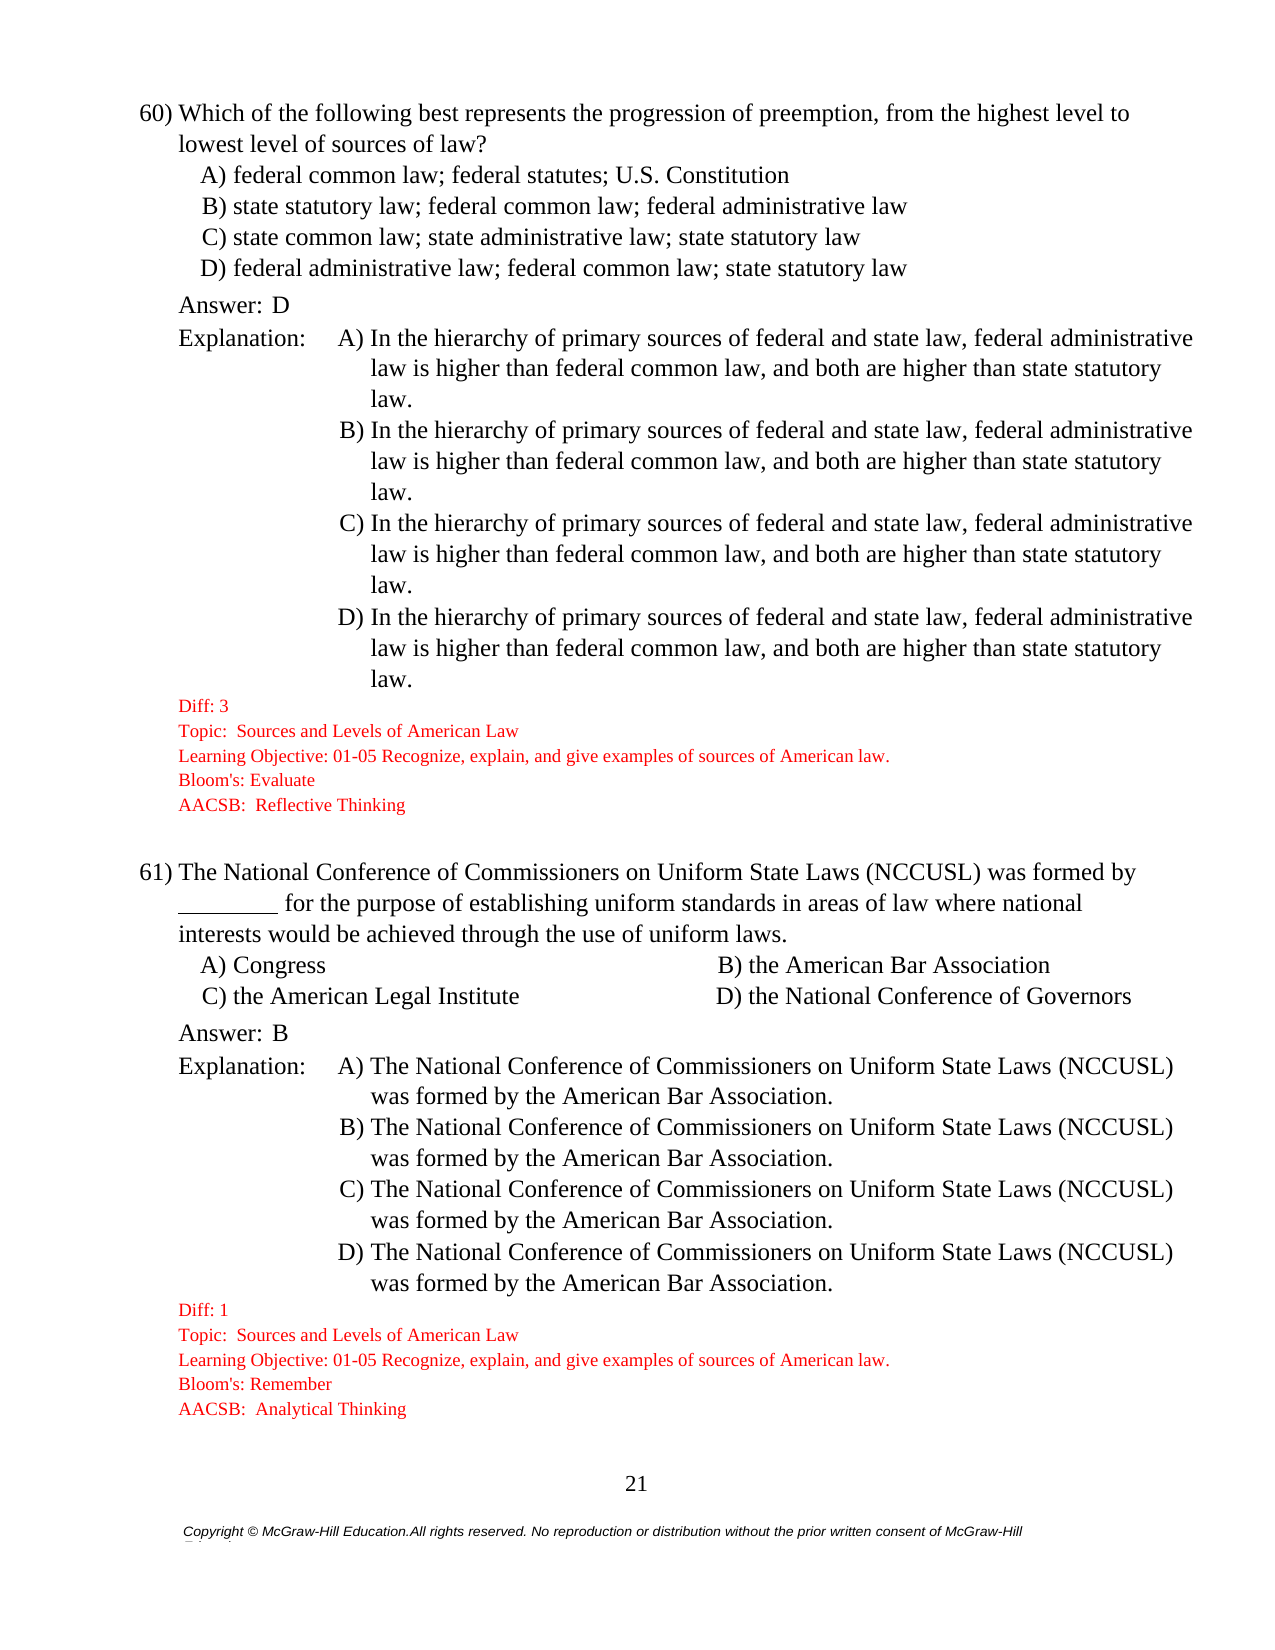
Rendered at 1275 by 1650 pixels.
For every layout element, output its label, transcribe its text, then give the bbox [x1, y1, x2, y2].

list the American Legal Institute D) the National Conference of Governors Answer: B [178, 981, 1132, 1047]
text Learning Objective: 01-05 Recognize, explain, and give examples of sources of American law. Bloom's: Evaluate [178, 744, 956, 791]
list In the hierarchy of primary sources of federal and state law, federal administrative law is higher than federal common law, and both are higher than state statutory law. [337, 602, 1193, 692]
list Which of the following best represents the progression of preemption, from the highest level to lowest level of sources of law? [139, 98, 1130, 157]
list The National Conference of Commissioners on Uniform State Laws (NCCUSL) was formed by the American Bar Association. [339, 1112, 1174, 1172]
list In the hierarchy of primary sources of federal and state law, federal administrative law is higher than federal common law, and both are higher than state statutory law. [339, 508, 1193, 599]
list Congress B) the American Bar Association [200, 950, 1204, 979]
list The National Conference of Commissioners on Uniform State Laws (NCCUSL) was formed by the American Bar Association. [339, 1174, 1174, 1234]
list state statutory law; federal common law; federal administrative law [202, 191, 1204, 220]
text Topic: Sources and Levels of American Law [178, 1323, 1204, 1345]
text Topic: Sources and Levels of American Law [178, 720, 1204, 741]
list state common law; state administrative law; state statutory law [202, 222, 1204, 251]
text law is higher than federal common law, and both are higher than state statutory law. [370, 353, 1164, 413]
text Diff: 1 [178, 1299, 1204, 1320]
list federal common law; federal statutes; U.S. Constitution [178, 160, 1204, 188]
text for the purpose of establishing uniform standards in areas of law where national interests would be achieved through the use of uniform laws. [178, 888, 1083, 948]
list federal administrative law; federal common law; state statutory law Answer: D [178, 253, 908, 319]
text was formed by the American Bar Association. [370, 1081, 1204, 1110]
list The National Conference of Commissioners on Uniform State Laws (NCCUSL) was formed by [139, 857, 1204, 886]
text AACSB: Reflective Thinking [178, 794, 1204, 816]
text Explanation: A) In the hierarchy of primary sources of federal and state law, federal administrative [178, 328, 1204, 351]
list In the hierarchy of primary sources of federal and state law, federal administrative law is higher than federal common law, and both are higher than state statutory law. [339, 415, 1193, 506]
text Learning Objective: 01-05 Recognize, explain, and give examples of sources of American law. Bloom's: Remember [178, 1348, 956, 1395]
text Explanation: A) The National Conference of Commissioners on Uniform State Laws (NCCUSL) [178, 1056, 1204, 1079]
list The National Conference of Commissioners on Uniform State Laws (NCCUSL) was formed by the American Bar Association. [337, 1237, 1174, 1296]
text Diff: 3 [178, 695, 1204, 716]
text AACSB: Analytical Thinking [178, 1398, 1204, 1419]
